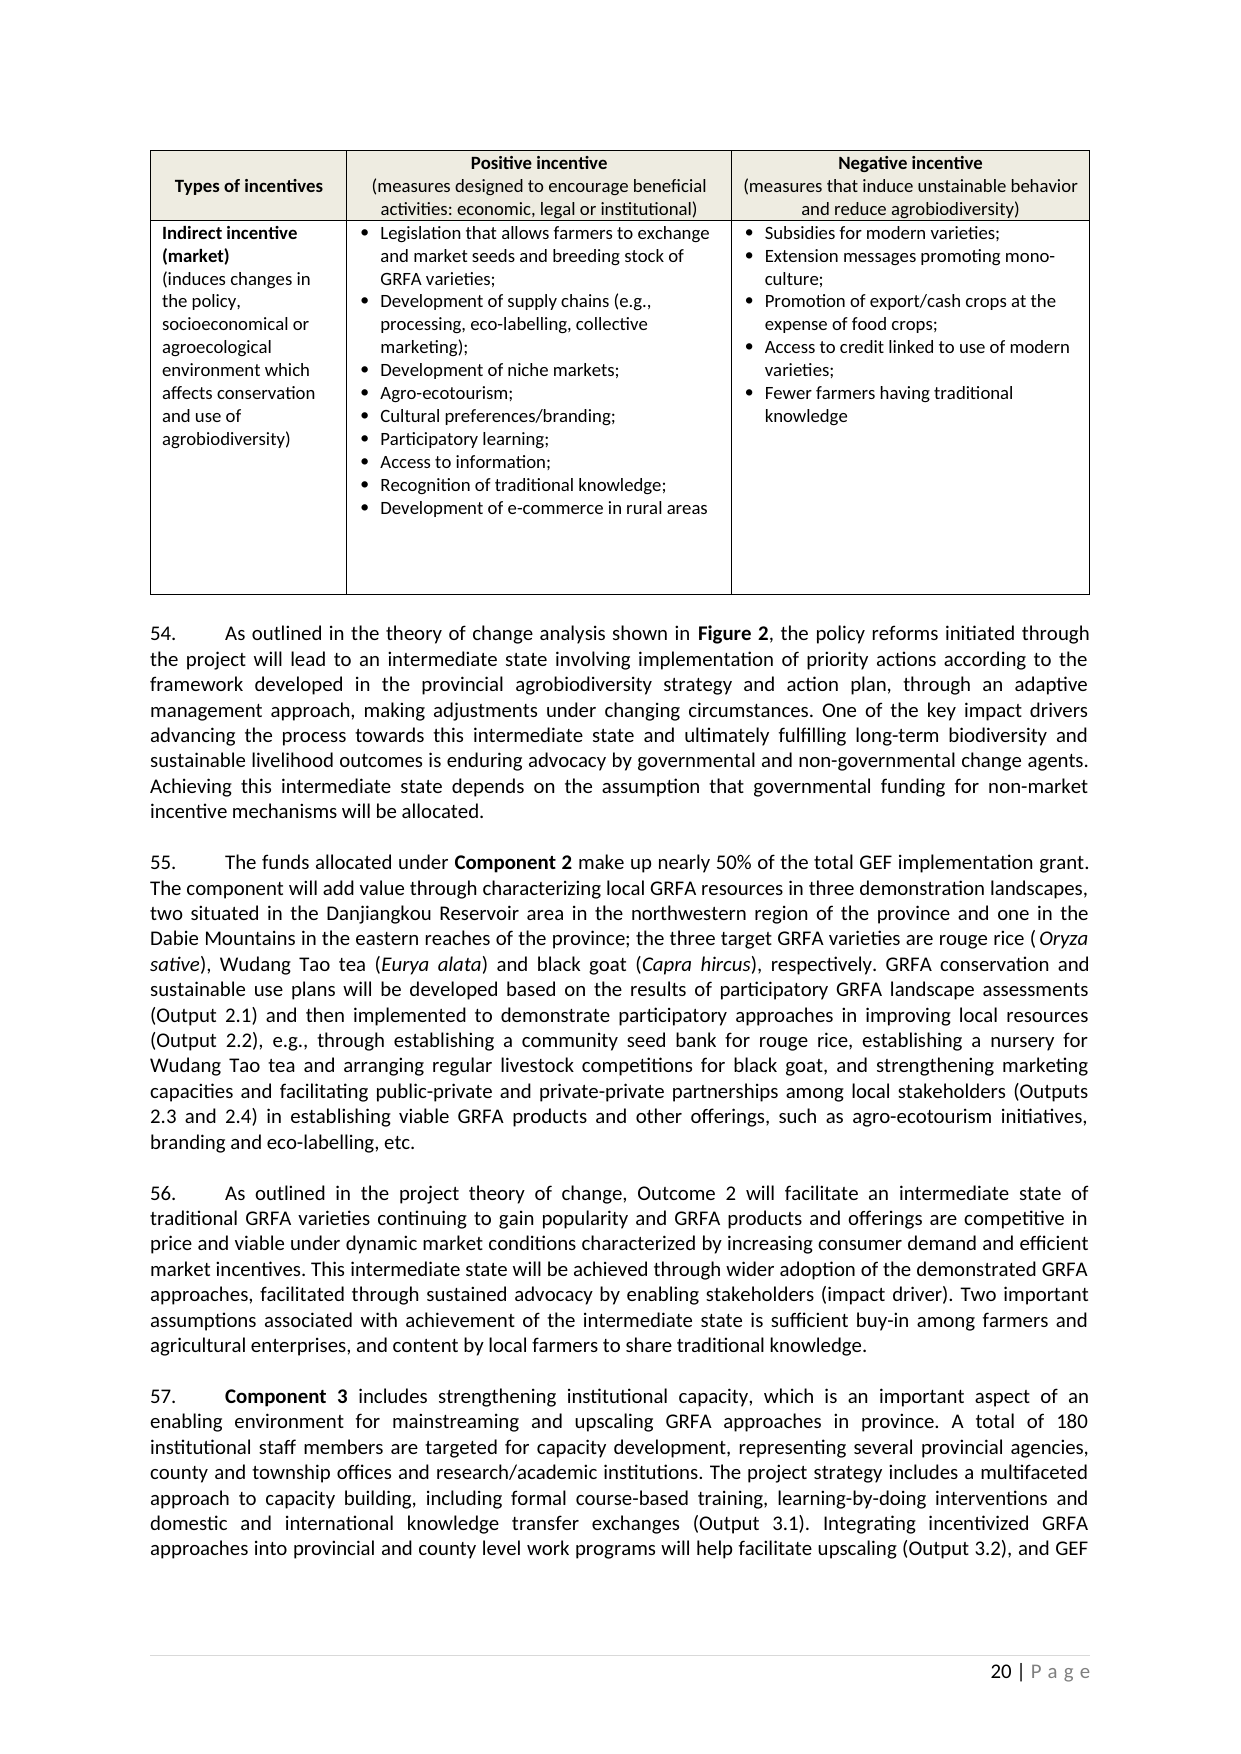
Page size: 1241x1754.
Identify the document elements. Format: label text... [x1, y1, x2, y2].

table_header Types of incentives [151, 151, 346, 220]
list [150, 1383, 1090, 1561]
list The funds allocated under Component 2 make up nearly 50% of the total GEF implementation grant. The component will add value through characterizing local GRFA resources in three demonstration landscapes, two situated in the Danjiangkou Reservoir area in the northwestern region of the province and one in the Dabie Mountains in the eastern reaches of the province; the three target GRFA varieties are rouge rice (Oryza sative), Wudang Tao tea (Eurya alata) and black goat (Capra hircus), respectively. GRFA conservation and sustainable use plans will be developed based on the results of participatory GRFA landscape assessments (Output 2.1) and then implemented to demonstrate participatory approaches in improving local resources (Output 2.2), e.g., through establishing a community seed bank for rouge rice, establishing a nursery for Wudang Tao tea and arranging regular livestock competitions for black goat, and strengthening marketing capacities and facilitating public-private and private-private partnerships among local stakeholders (Outputs 2.3 and 2.4) in establishing viable GRFA products and other offerings, such as agro-ecotourism initiatives, branding and eco-labelling, etc. [150, 849, 1090, 1154]
table_cell Indirect incentive (market) (induces changes in the policy, socioeconomical or agroecological environment which affects conservation and use of agrobiodiversity) [151, 221, 346, 594]
list As outlined in the theory of change analysis shown in Figure 2, the policy reforms initiated through the project will lead to an intermediate state involving implementation of priority actions according to the framework developed in the provincial agrobiodiversity strategy and action plan, through an adaptive management approach, making adjustments under changing circumstances. One of the key impact drivers advancing the process towards this intermediate state and ultimately fulfilling long-term biodiversity and sustainable livelihood outcomes is enduring advocacy by governmental and non-governmental change agents. Achieving this intermediate state depends on the assumption that governmental funding for non-market incentive mechanisms will be allocated. [150, 621, 1090, 824]
table_cell Subsidies for modern varieties; Extension messages promoting mono-culture; Promotion of export/cash crops at the expense of food crops; Access to credit linked to use of modern varieties; Fewer farmers having traditional knowledge [732, 221, 1089, 594]
table_header Negative incentive (measures that induce unstainable behavior and reduce agrobiodiversity) [732, 151, 1089, 220]
list As outlined in the project theory of change, Outcome 2 will facilitate an intermediate state of traditional GRFA varieties continuing to gain popularity and GRFA products and offerings are competitive in price and viable under dynamic market conditions characterized by increasing consumer demand and efficient market incentives. This intermediate state will be achieved through wider adoption of the demonstrated GRFA approaches, facilitated through sustained advocacy by enabling stakeholders (impact driver). Two important assumptions associated with achievement of the intermediate state is sufficient buy-in among farmers and agricultural enterprises, and content by local farmers to share traditional knowledge. [150, 1180, 1090, 1358]
table_cell Legislation that allows farmers to exchange and market seeds and breeding stock of GRFA varieties; Development of supply chains (e.g., processing, eco-labelling, collective marketing); Development of niche markets; Agro-ecotourism; Cultural preferences/branding; Participatory learning; Access to information; Recognition of traditional knowledge; Development of e-commerce in rural areas [347, 221, 731, 594]
table_header Positive incentive (measures designed to encourage beneficial activities: economic, legal or institutional) [347, 151, 731, 220]
